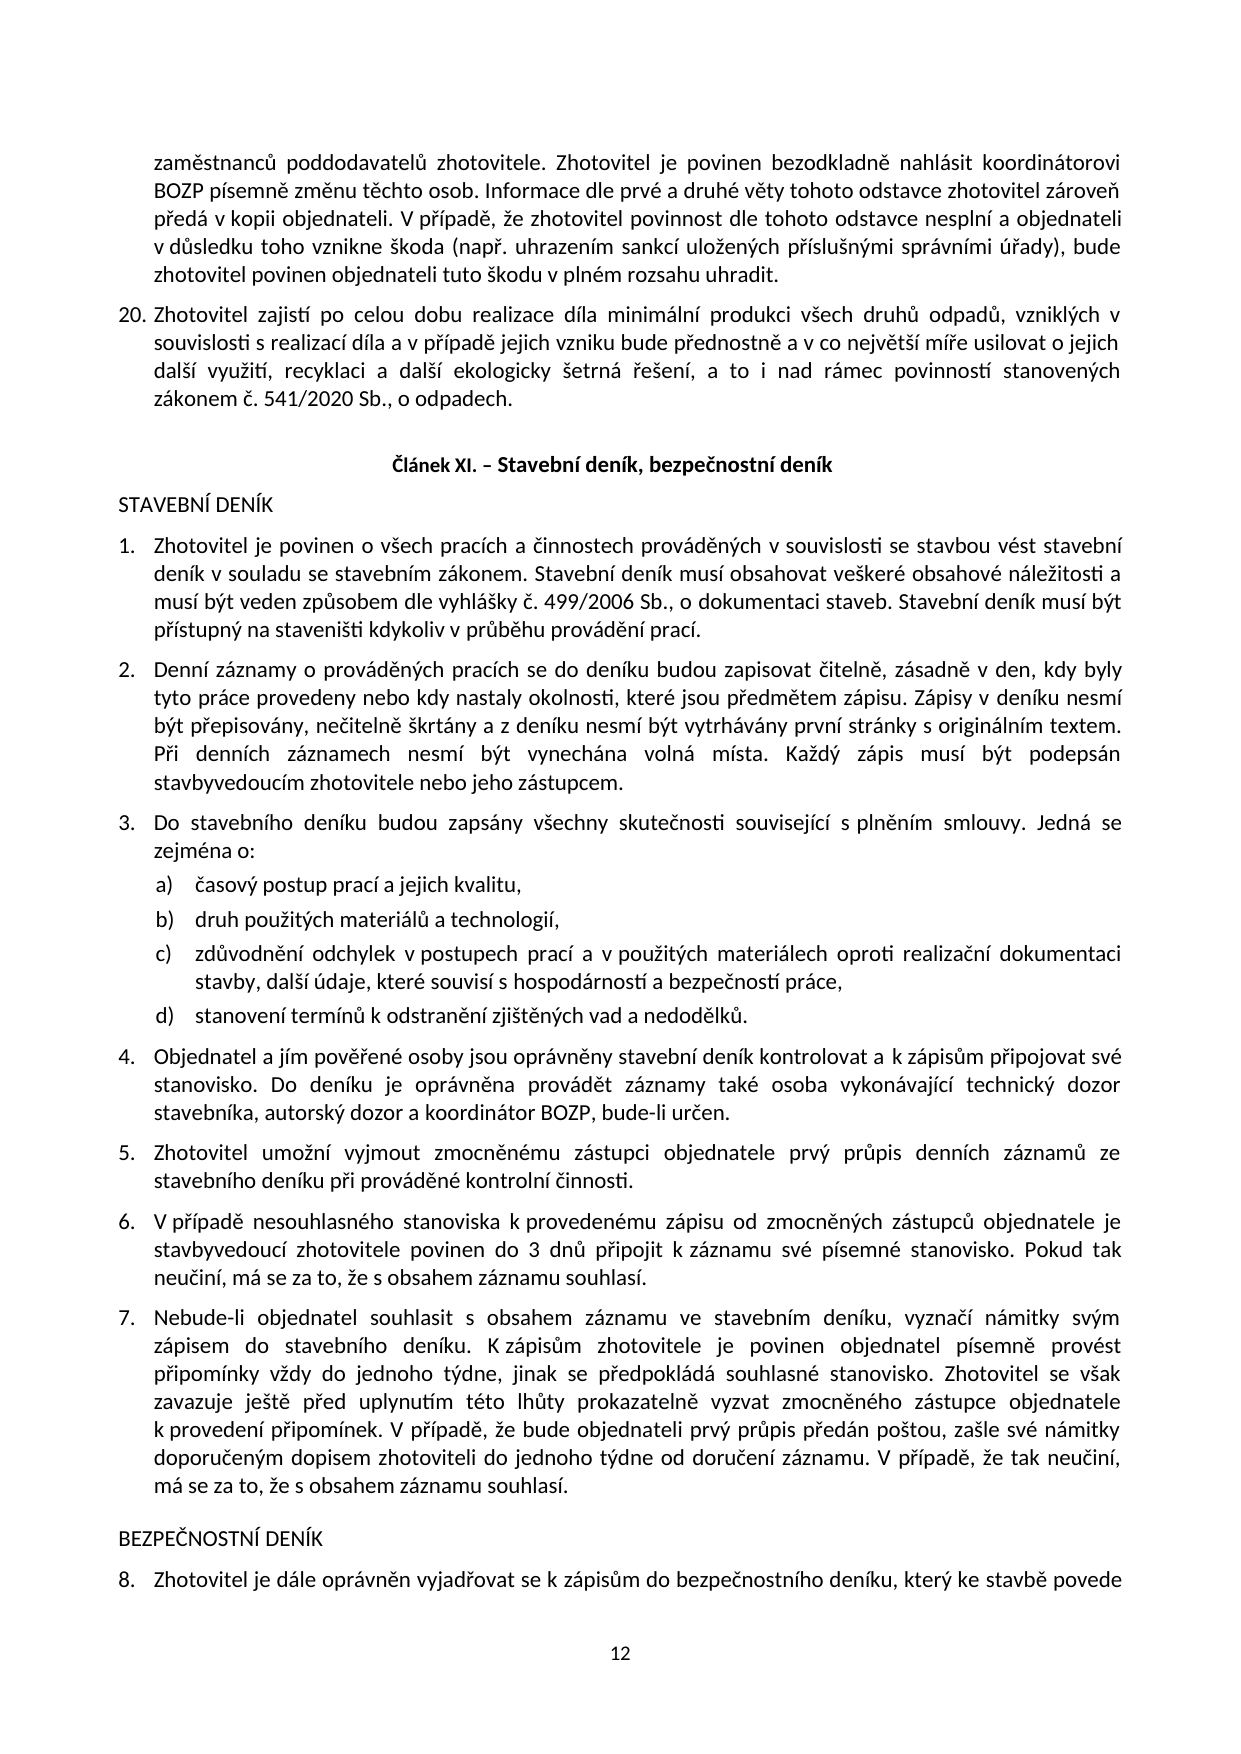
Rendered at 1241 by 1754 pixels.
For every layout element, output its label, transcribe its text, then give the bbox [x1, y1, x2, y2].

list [118, 1565, 1122, 1593]
subtitle Stavební deník, bezpečnostní deník [155, 450, 1122, 478]
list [118, 148, 1122, 288]
text bezpečnostní deník [118, 1524, 1122, 1553]
text stavební deník [118, 490, 1122, 518]
list Denní záznamy o prováděných pracích se do deníku budou zapisovat čitelně, zásadně v den, kdy byly tyto práce provedeny nebo kdy nastaly okolnosti, které jsou předmětem zápisu. Zápisy v deníku nesmí být přepisovány, nečitelně škrtány a z deníku nesmí být vytrhávány první stránky s originálním textem. Při denních záznamech nesmí být vynechána volná místa. Každý zápis musí být podepsán stavbyvedoucím zhotovitele nebo jeho zástupcem. [118, 656, 1122, 796]
list druh použitých materiálů a technologií, [155, 905, 1122, 933]
list stanovení termínů k odstranění zjištěných vad a nedodělků. [155, 1001, 1122, 1029]
list Zhotovitel umožní vyjmout zmocněnému zástupci objednatele prvý průpis denních záznamů ze stavebního deníku při prováděné kontrolní činnosti. [118, 1138, 1122, 1194]
list Zhotovitel zajistí po celou dobu realizace díla minimální produkci všech druhů odpadů, vzniklých v souvislosti s realizací díla a v případě jejich vzniku bude přednostně a v co největší míře usilovat o jejich další využití, recyklaci a další ekologicky šetrná řešení, a to i nad rámec povinností stanovených zákonem č. 541/2020 Sb., o odpadech. [118, 300, 1122, 412]
list Objednatel a jím pověřené osoby jsou oprávněny stavební deník kontrolovat a k zápisům připojovat své stanovisko. Do deníku je oprávněna provádět záznamy také osoba vykonávající technický dozor stavebníka, autorský dozor a koordinátor BOZP, bude-li určen. [118, 1042, 1122, 1126]
list Do stavebního deníku budou zapsány všechny skutečnosti související s plněním smlouvy. Jedná se zejména o: [118, 808, 1122, 864]
list Nebude-li objednatel souhlasit s obsahem záznamu ve stavebním deníku, vyznačí námitky svým zápisem do stavebního deníku. K zápisům zhotovitele je povinen objednatel písemně provést připomínky vždy do jednoho týdne, jinak se předpokládá souhlasné stanovisko. Zhotovitel se však zavazuje ještě před uplynutím této lhůty prokazatelně vyzvat zmocněného zástupce objednatele k provedení připomínek. V případě, že bude objednateli prvý průpis předán poštou, zašle své námitky doporučeným dopisem zhotoviteli do jednoho týdne od doručení záznamu. V případě, že tak neučiní, má se za to, že s obsahem záznamu souhlasí. [118, 1303, 1122, 1499]
list Zhotovitel je povinen o všech pracích a činnostech prováděných v souvislosti se stavbou vést stavební deník v souladu se stavebním zákonem. Stavební deník musí obsahovat veškeré obsahové náležitosti a musí být veden způsobem dle vyhlášky č. 499/2006 Sb., o dokumentaci staveb. Stavební deník musí být přístupný na staveništi kdykoliv v průběhu provádění prací. [118, 531, 1122, 643]
list V případě nesouhlasného stanoviska k provedenému zápisu od zmocněných zástupců objednatele je stavbyvedoucí zhotovitele povinen do 3 dnů připojit k záznamu své písemné stanovisko. Pokud tak neučiní, má se za to, že s obsahem záznamu souhlasí. [118, 1207, 1122, 1291]
list časový postup prací a jejich kvalitu, [155, 870, 1122, 898]
list zdůvodnění odchylek v postupech prací a v použitých materiálech oproti realizační dokumentaci stavby, další údaje, které souvisí s hospodárností a bezpečností práce, [155, 939, 1122, 995]
